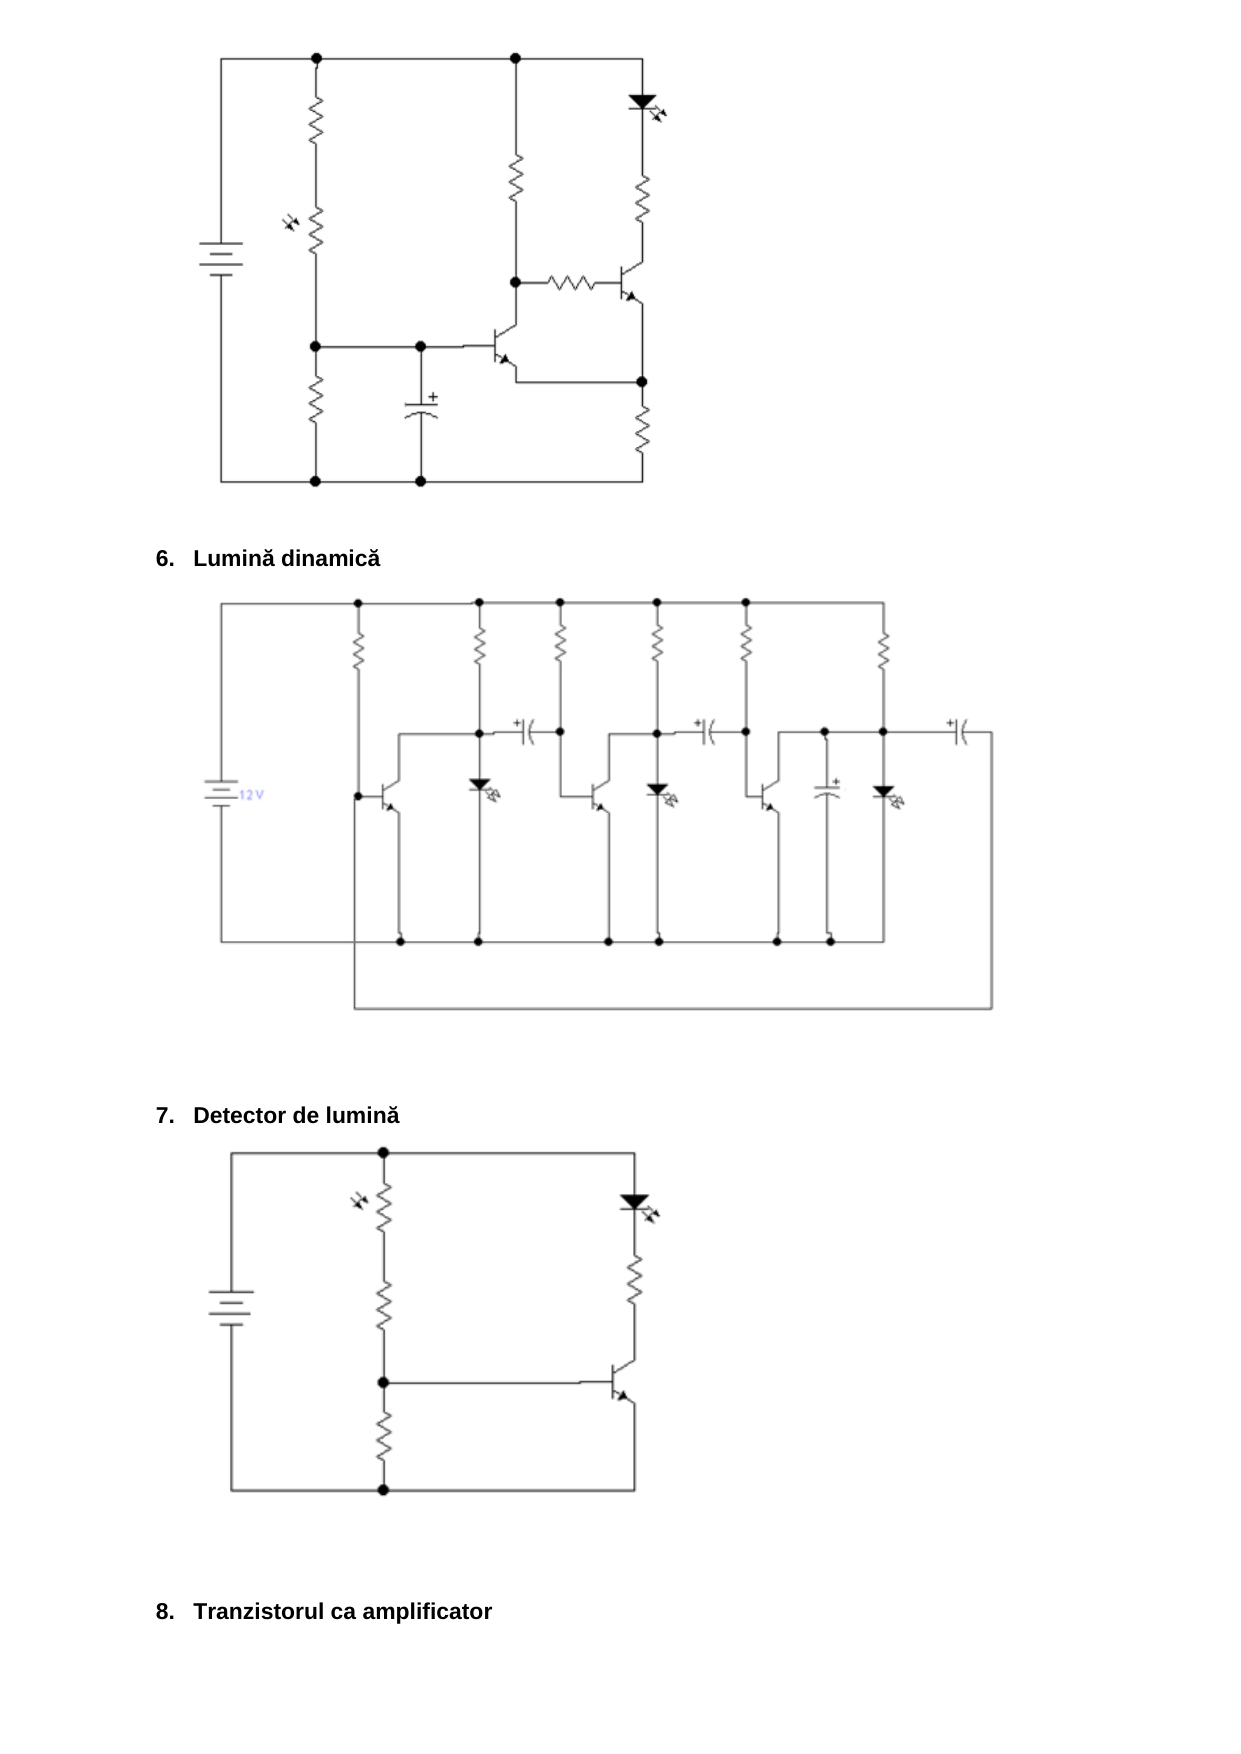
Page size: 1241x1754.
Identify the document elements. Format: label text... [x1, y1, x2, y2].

list Detector de lumină [156, 1102, 1122, 1128]
list Tranzistorul ca amplificator [156, 1598, 1122, 1624]
picture [193, 575, 1031, 1034]
picture [193, 1132, 690, 1530]
list Lumină dinamică [156, 545, 1122, 572]
picture [193, 44, 692, 509]
